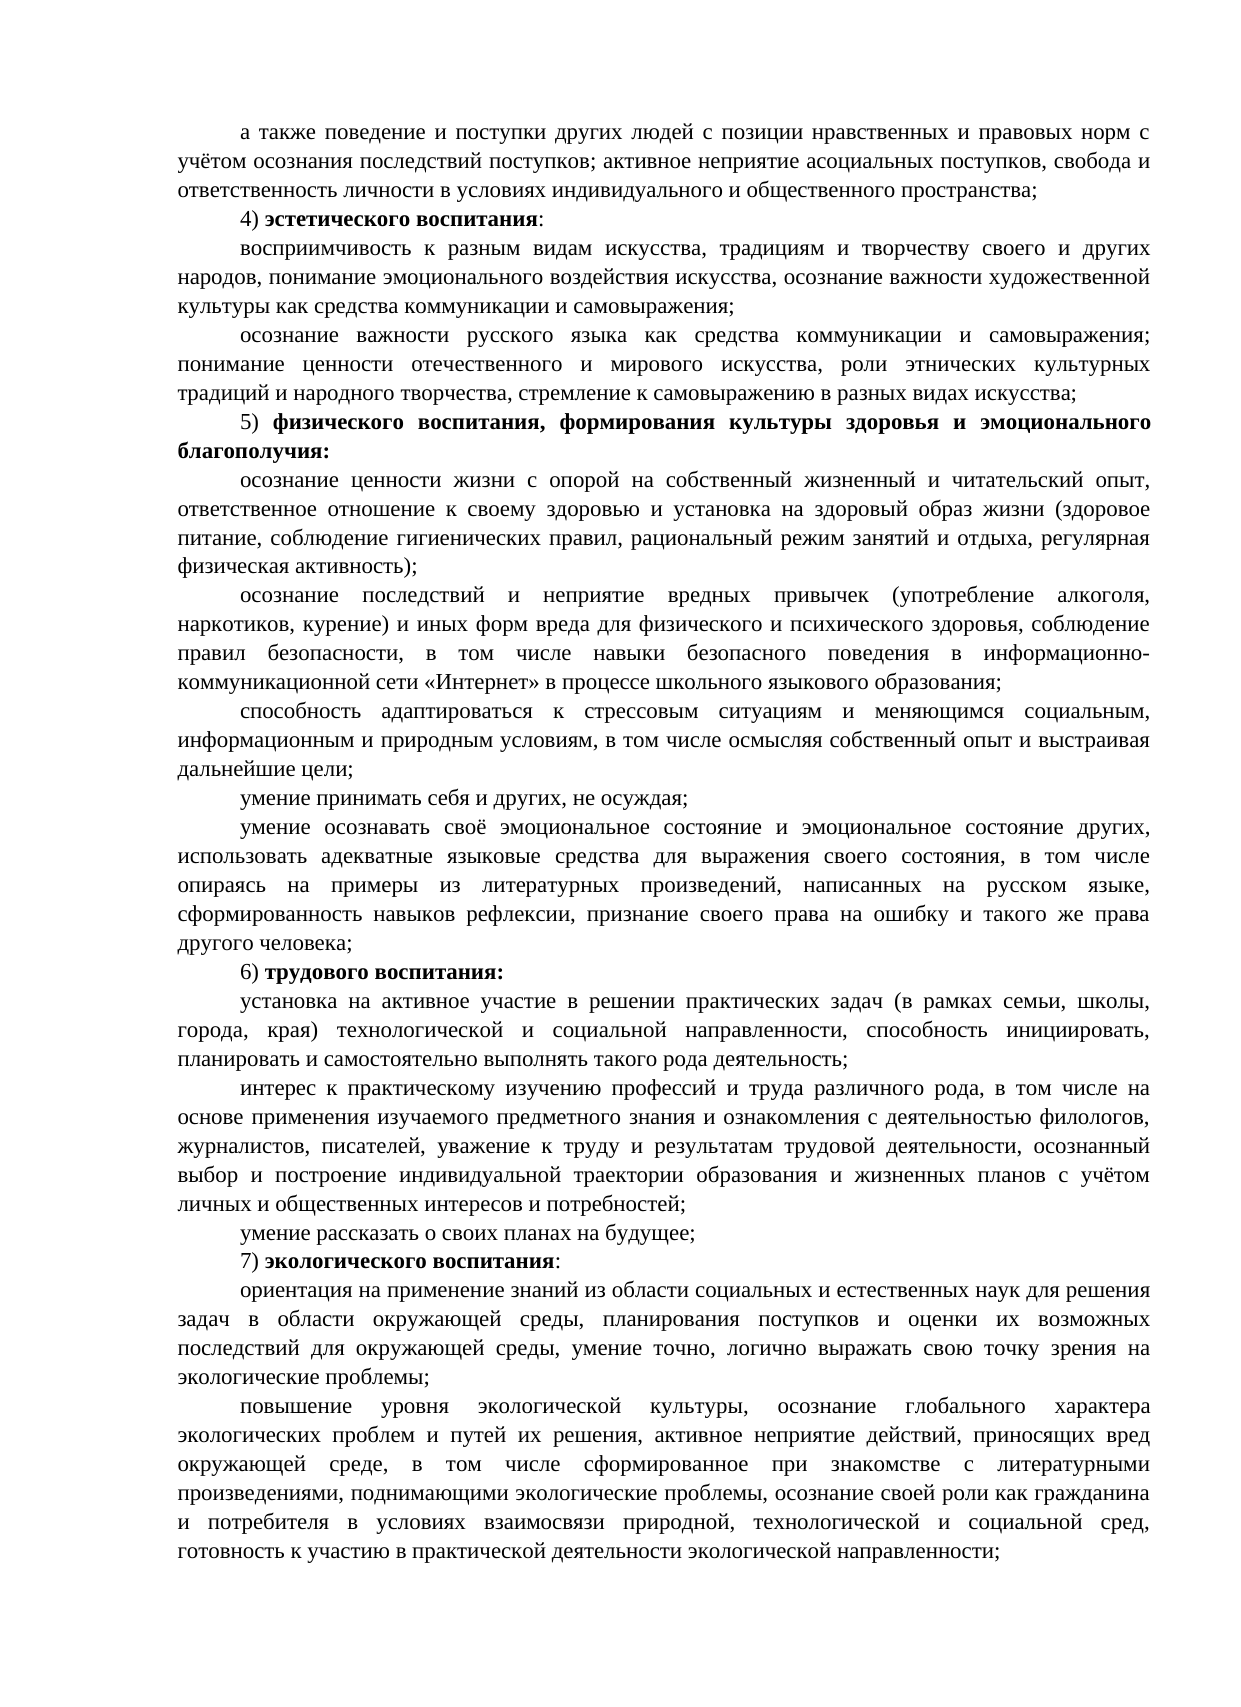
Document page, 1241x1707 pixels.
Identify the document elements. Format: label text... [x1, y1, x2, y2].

text умение осознавать своё эмоциональное состояние и эмоциональное состояние других, использовать адекватные языковые средства для выражения своего состояния, в том числе опираясь на примеры из литературных произведений, написанных на русском языке, сформированность навыков рефлексии, признание своего права на ошибку и такого же права другого человека; [177, 813, 1152, 955]
text 6) трудового воспитания: [177, 958, 1152, 984]
text повышение уровня экологической культуры, осознание глобального характера экологических проблем и путей их решения, активное неприятие действий, приносящих вред окружающей среде, в том числе сформированное при знакомстве с литературными произведениями, поднимающими экологические проблемы, осознание своей роли как гражданина и потребителя в условиях взаимосвязи природной, технологической и социальной сред, готовность к участию в практической деятельности экологической направленности; [177, 1392, 1152, 1563]
text ориентация на применение знаний из области социальных и естественных наук для решения задач в области окружающей среды, планирования поступков и оценки их возможных последствий для окружающей среды, умение точно, логично выражать свою точку зрения на экологические проблемы; [177, 1276, 1152, 1390]
text а также поведение и поступки других людей с позиции нравственных и правовых норм с учётом осознания последствий поступков; активное неприятие асоциальных поступков, свобода и ответственность личности в условиях индивидуального и общественного пространства; [177, 118, 1152, 202]
text осознание последствий и неприятие вредных привычек (употребление алкоголя, наркотиков, курение) и иных форм вреда для физического и психического здоровья, соблюдение правил безопасности, в том числе навыки безопасного поведения в информационно-коммуникационной сети «Интернет» в процессе школьного языкового образования; [177, 581, 1152, 695]
text интерес к практическому изучению профессий и труда различного рода, в том числе на основе применения изучаемого предметного знания и ознакомления с деятельностью филологов, журналистов, писателей, уважение к труду и результатам трудовой деятельности, осознанный выбор и построение индивидуальной траектории образования и жизненных планов с учётом личных и общественных интересов и потребностей; [177, 1074, 1152, 1216]
text осознание важности русского языка как средства коммуникации и самовыражения; понимание ценности отечественного и мирового искусства, роли этнических культурных традиций и народного творчества, стремление к самовыражению в разных видах искусства; [177, 321, 1152, 405]
text способность адаптироваться к стрессовым ситуациям и меняющимся социальным, информационным и природным условиям, в том числе осмысляя собственный опыт и выстраивая дальнейшие цели; [177, 697, 1152, 782]
text восприимчивость к разным видам искусства, традициям и творчеству своего и других народов, понимание эмоционального воздействия искусства, осознание важности художественной культуры как средства коммуникации и самовыражения; [177, 234, 1152, 318]
text осознание ценности жизни с опорой на собственный жизненный и читательский опыт, ответственное отношение к своему здоровью и установка на здоровый образ жизни (здоровое питание, соблюдение гигиенических правил, рациональный режим занятий и отдыха, регулярная физическая активность); [177, 466, 1152, 579]
text 4) эстетического воспитания: [177, 205, 1152, 231]
text 7) экологического воспитания: [177, 1247, 1152, 1274]
text 5) физического воспитания, формирования культуры здоровья и эмоционального благополучия: [177, 408, 1152, 463]
text умение рассказать о своих планах на будущее; [177, 1218, 1152, 1245]
text установка на активное участие в решении практических задач (в рамках семьи, школы, города, края) технологической и социальной направленности, способность инициировать, планировать и самостоятельно выполнять такого рода деятельность; [177, 987, 1152, 1071]
text умение принимать себя и других, не осуждая; [177, 784, 1152, 811]
